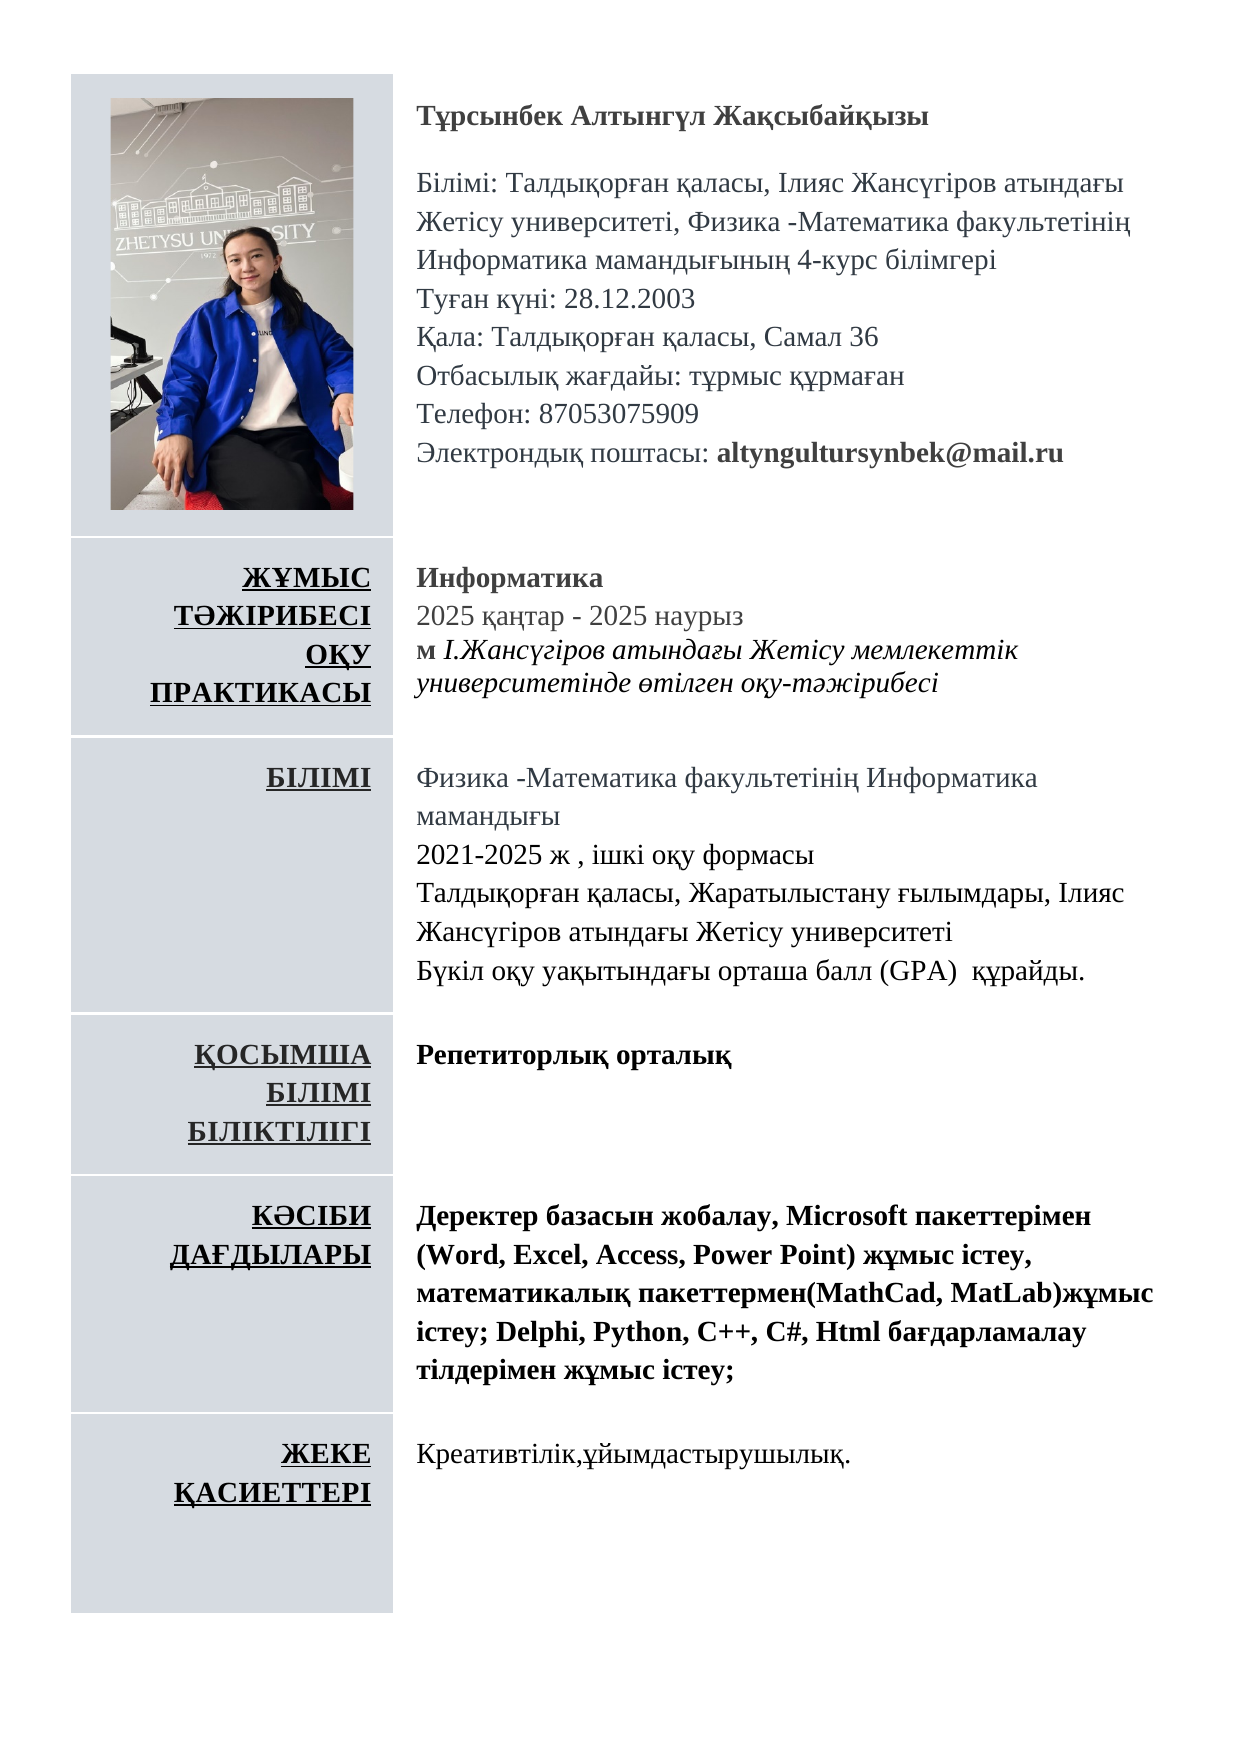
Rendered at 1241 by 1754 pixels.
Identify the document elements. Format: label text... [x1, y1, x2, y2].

table_cell ЖЕКЕ ҚАСИЕТТЕРІ [71, 1414, 393, 1613]
picture [110, 98, 354, 510]
table_cell БІЛІМІ [71, 738, 393, 1012]
table_header [71, 74, 393, 536]
table_cell Физика -Математика факультетінің Информатика мамандығы 2021-2025 ж , ішкі оқу формасы Талдықорған қаласы, Жаратылыстану ғылымдары, Ілияс Жансүгіров атындағы Жетісу университеті Бүкіл оқу уақытындағы орташа балл (GPA) құрайды. [395, 738, 1194, 1012]
table_cell ҚОСЫМША БІЛІМІ БІЛІКТІЛІГІ [71, 1015, 393, 1174]
table_cell КӘСІБИ ДАҒДЫЛАРЫ [71, 1176, 393, 1412]
table_cell ЖҰМЫС ТӘЖІРИБЕСІ ОҚУ ПРАКТИКАСЫ [71, 538, 393, 735]
table_cell Репетиторлық орталық [395, 1015, 1194, 1174]
table_cell Информатика 2025 қаңтар - 2025 наурыз м І.Жансүгіров атындағы Жетісу мемлекеттік университетінде өтілген оқу-тәжірибесі [395, 538, 1194, 735]
table_cell Деректер базасын жобалау, Microsoft пакеттерімен (Word, Excel, Access, Power Point) жұмыс істеу, математикалық пакеттермен(MathCad, MatLab)жұмыс істеу; Delphi, Python, C++, C#, Html бағдарламалау тілдерімен жұмыс істеу; [395, 1176, 1194, 1412]
table_cell Креативтілік,ұйымдастырушылық. [395, 1414, 1194, 1613]
table_header Тұрсынбек Алтынгүл Жақсыбайқызы Білімі: Талдықорған қаласы, Ілияс Жансүгіров атындағы Жетісу университеті, Физика -Математика факультетінің Информатика мамандығының 4-курс білімгері Туған күні: 28.12.2003 Қала: Талдықорған қаласы, Самал 36 Отбасылық жағдайы: тұрмыс құрмаған Телефон: 87053075909 Электрондық поштасы: altyngultursynbek@mail.ru [395, 76, 1194, 536]
